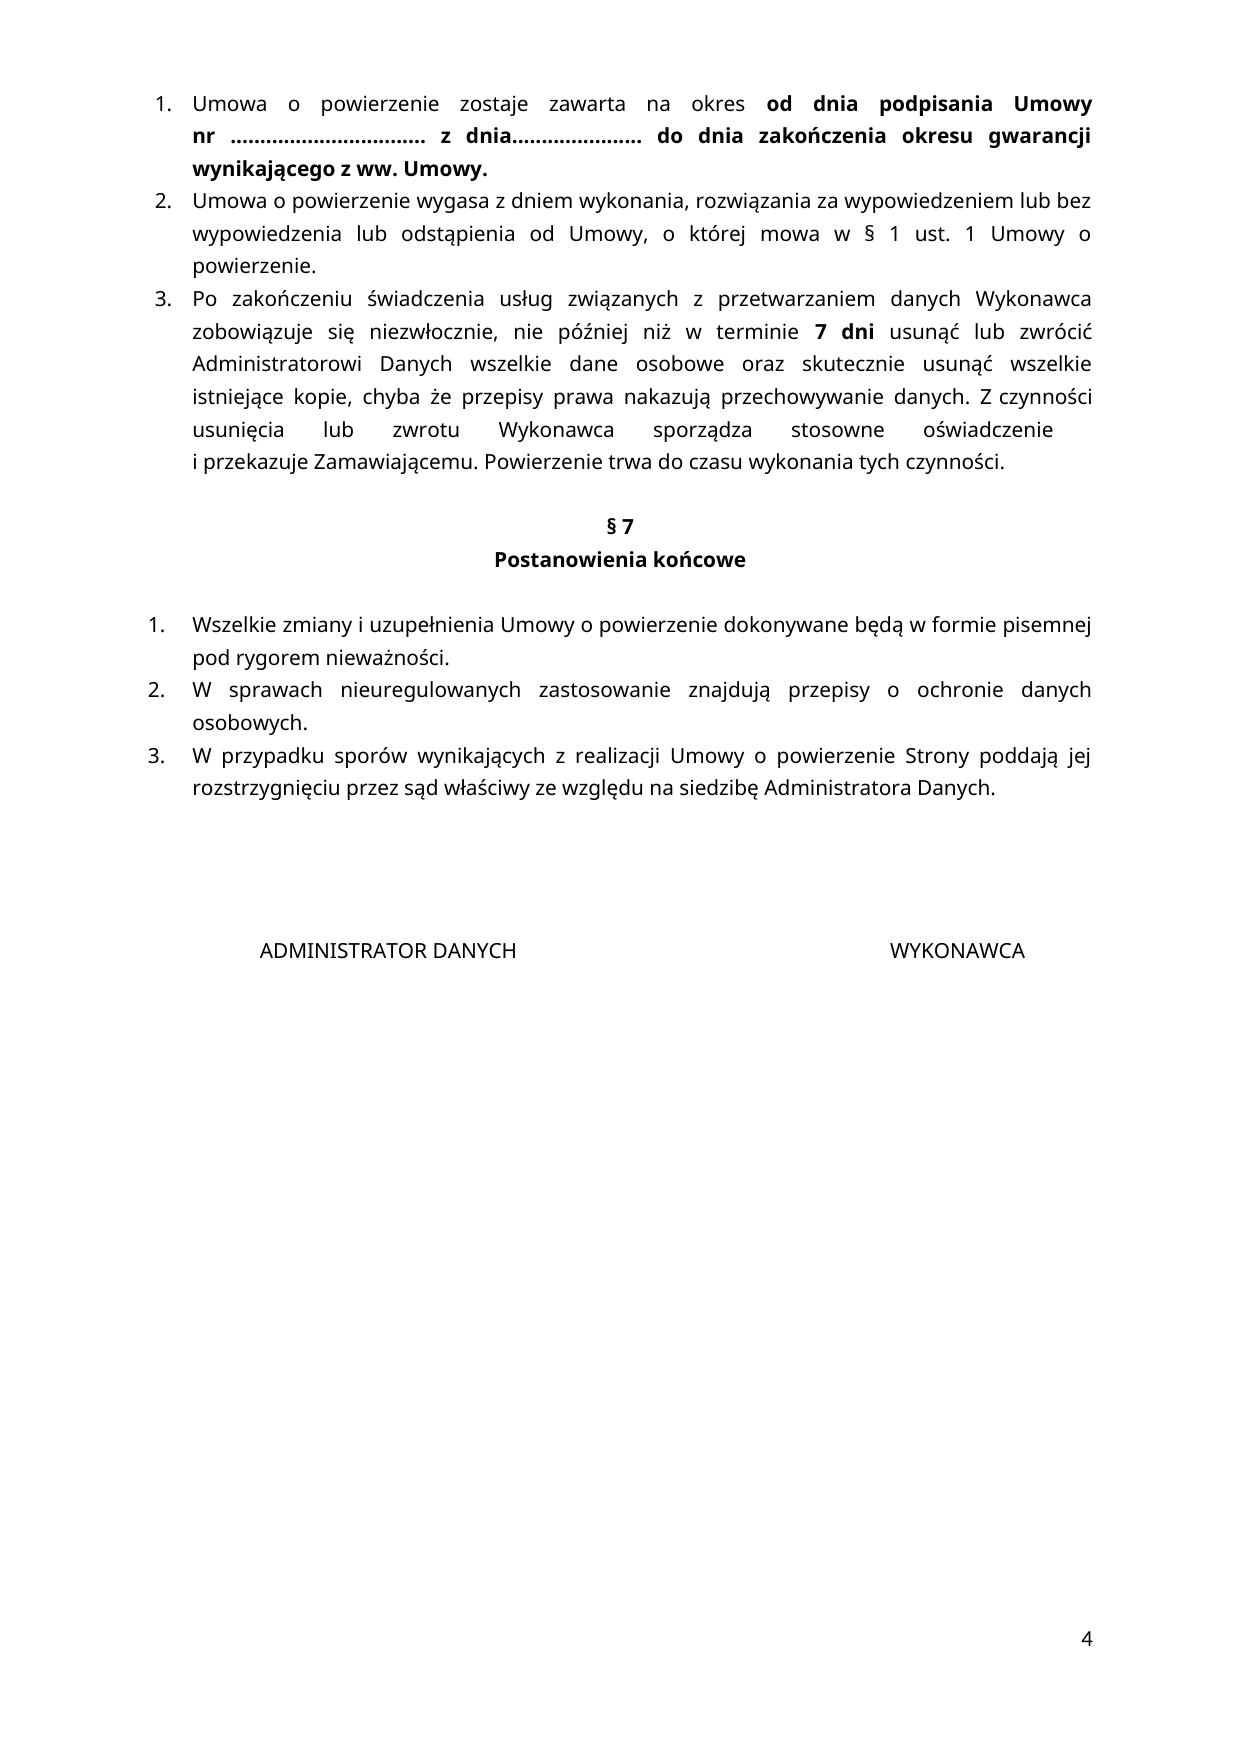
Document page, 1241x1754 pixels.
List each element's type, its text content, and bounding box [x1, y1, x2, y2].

list Umowa o powierzenie zostaje zawarta na okres od dnia podpisania Umowy nr ................................. z dnia...................... do dnia zakończenia okresu gwarancji wynikającego z ww. Umowy. [154, 89, 1093, 182]
list W sprawach nieuregulowanych zastosowanie znajdują przepisy o ochronie danych osobowych. [148, 676, 1093, 737]
list W przypadku sporów wynikających z realizacji Umowy o powierzenie Strony poddają jej rozstrzygnięciu przez sąd właściwy ze względu na siedzibę Administratora Danych. [148, 741, 1093, 802]
list Po zakończeniu świadczenia usług związanych z przetwarzaniem danych Wykonawca zobowiązuje się niezwłocznie, nie później niż w terminie 7 dni usunąć lub zwrócić Administratorowi Danych wszelkie dane osobowe oraz skutecznie usunąć wszelkie istniejące kopie, chyba że przepisy prawa nakazują przechowywanie danych. Z czynności usunięcia lub zwrotu Wykonawca sporządza stosowne oświadczenie i przekazuje Zamawiającemu. Powierzenie trwa do czasu wykonania tych czynności. [154, 284, 1093, 476]
list Wszelkie zmiany i uzupełnienia Umowy o powierzenie dokonywane będą w formie pisemnej pod rygorem nieważności. [148, 610, 1093, 671]
text ADMINISTRATOR DANYCH WYKONAWCA [148, 936, 1093, 965]
text Postanowienia końcowe [148, 545, 1093, 573]
text § 7 [148, 512, 1093, 541]
list Umowa o powierzenie wygasa z dniem wykonania, rozwiązania za wypowiedzeniem lub bez wypowiedzenia lub odstąpienia od Umowy, o której mowa w § 1 ust. 1 Umowy o powierzenie. [154, 186, 1093, 280]
